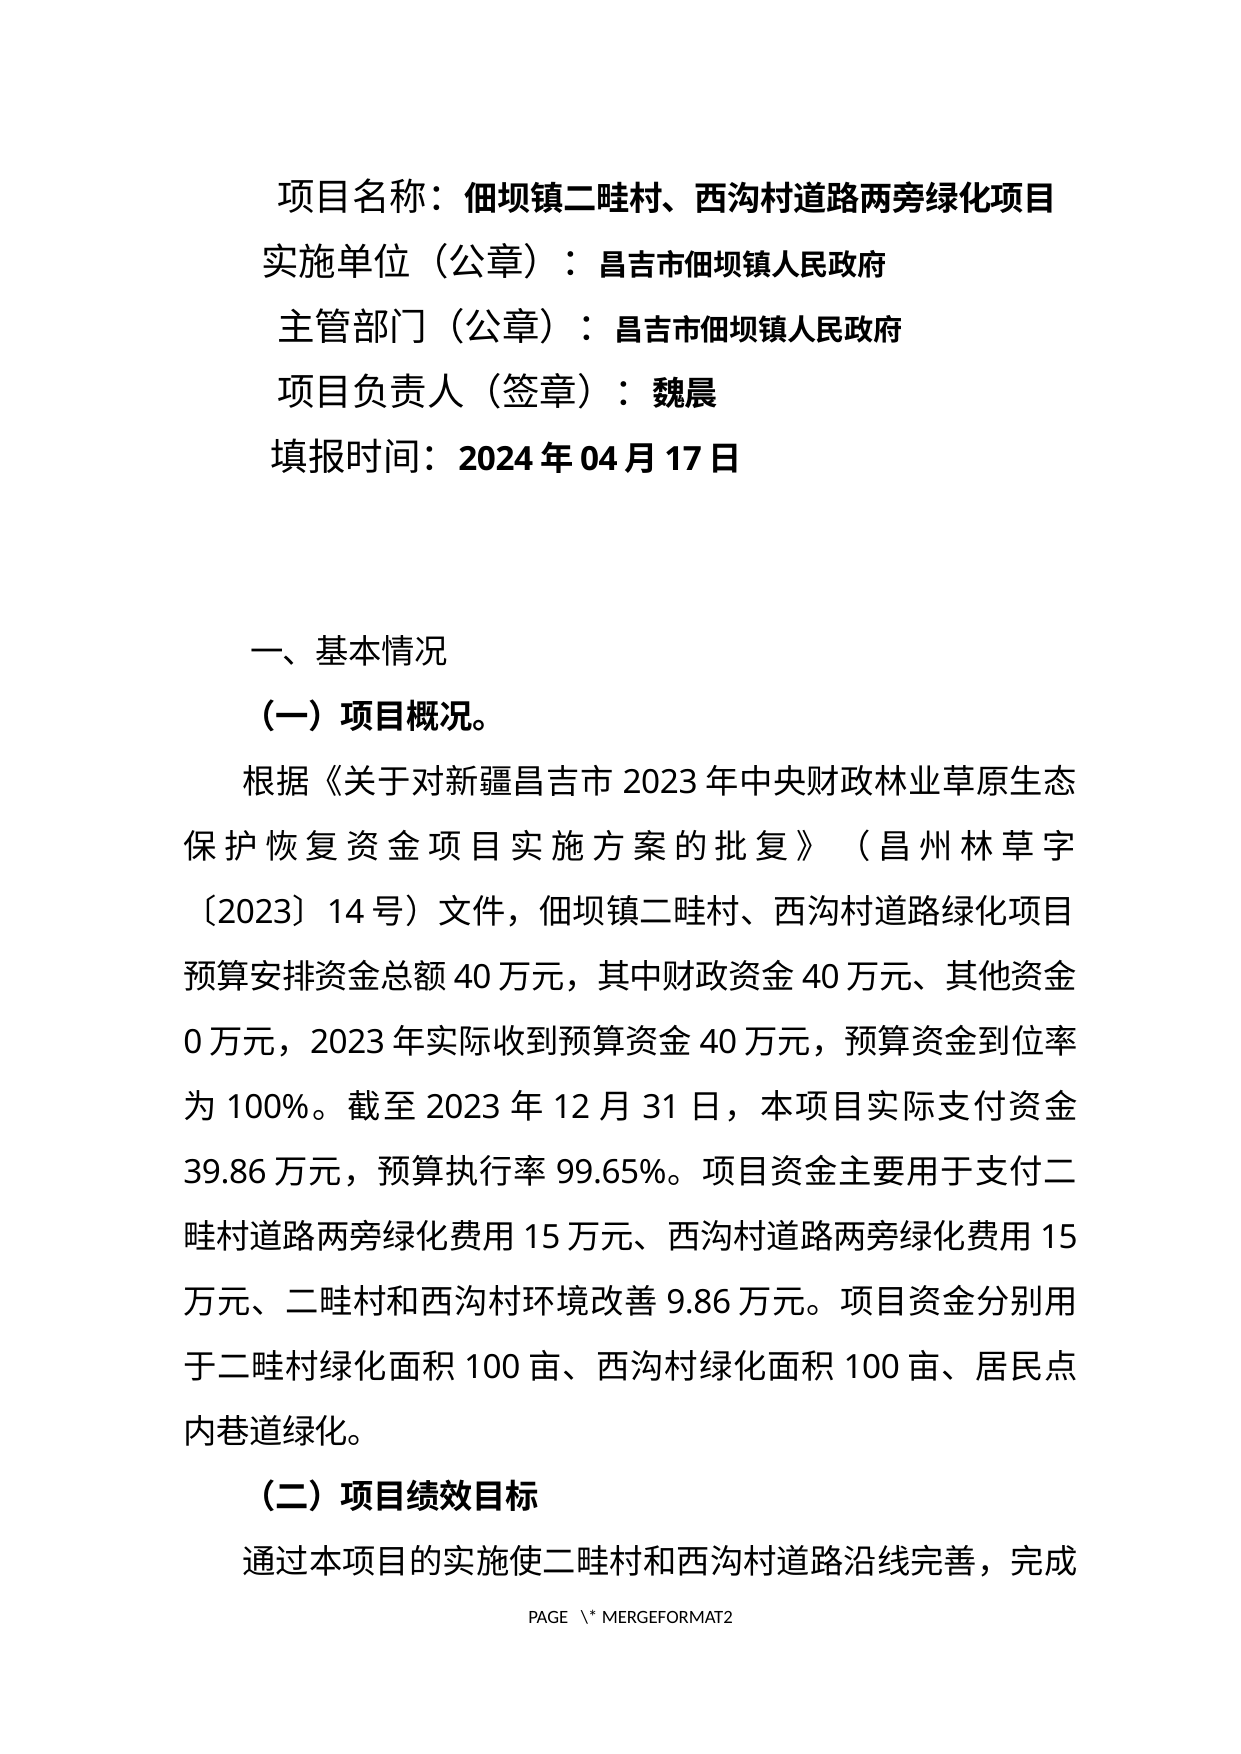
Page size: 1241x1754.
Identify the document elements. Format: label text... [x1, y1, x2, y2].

text 主管部门（公章）：昌吉市佃坝镇人民政府 [183, 292, 1078, 357]
text 项目负责人（签章）：魏晨 [183, 357, 1078, 422]
text 一、基本情况 [183, 617, 1078, 682]
text （二）项目绩效目标 [183, 1462, 1078, 1527]
text （一）项目概况。 [183, 682, 1078, 747]
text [183, 1527, 1078, 1592]
text 实施单位（公章）：昌吉市佃坝镇人民政府 [183, 227, 1078, 292]
text 根据《关于对新疆昌吉市2023年中央财政林业草原生态保护恢复资金项目实施方案的批复》（昌州林草字〔2023〕14号）文件，佃坝镇二畦村、西沟村道路绿化项目预算安排资金总额40万元，其中财政资金40万元、其他资金0万元，2023年实际收到预算资金40万元，预算资金到位率为100%。截至2023年12月31日，本项目实际支付资金39.86万元，预算执行率99.65%。项目资金主要用于支付二畦村道路两旁绿化费用15万元、西沟村道路两旁绿化费用15万元、二畦村和西沟村环境改善9.86万元。项目资金分别用于二畦村绿化面积100亩、西沟村绿化面积100亩、居民点内巷道绿化。 [183, 747, 1078, 1462]
text 项目名称：佃坝镇二畦村、西沟村道路两旁绿化项目 [183, 162, 1078, 227]
text 填报时间：2024年04月17日 [211, 422, 1078, 487]
